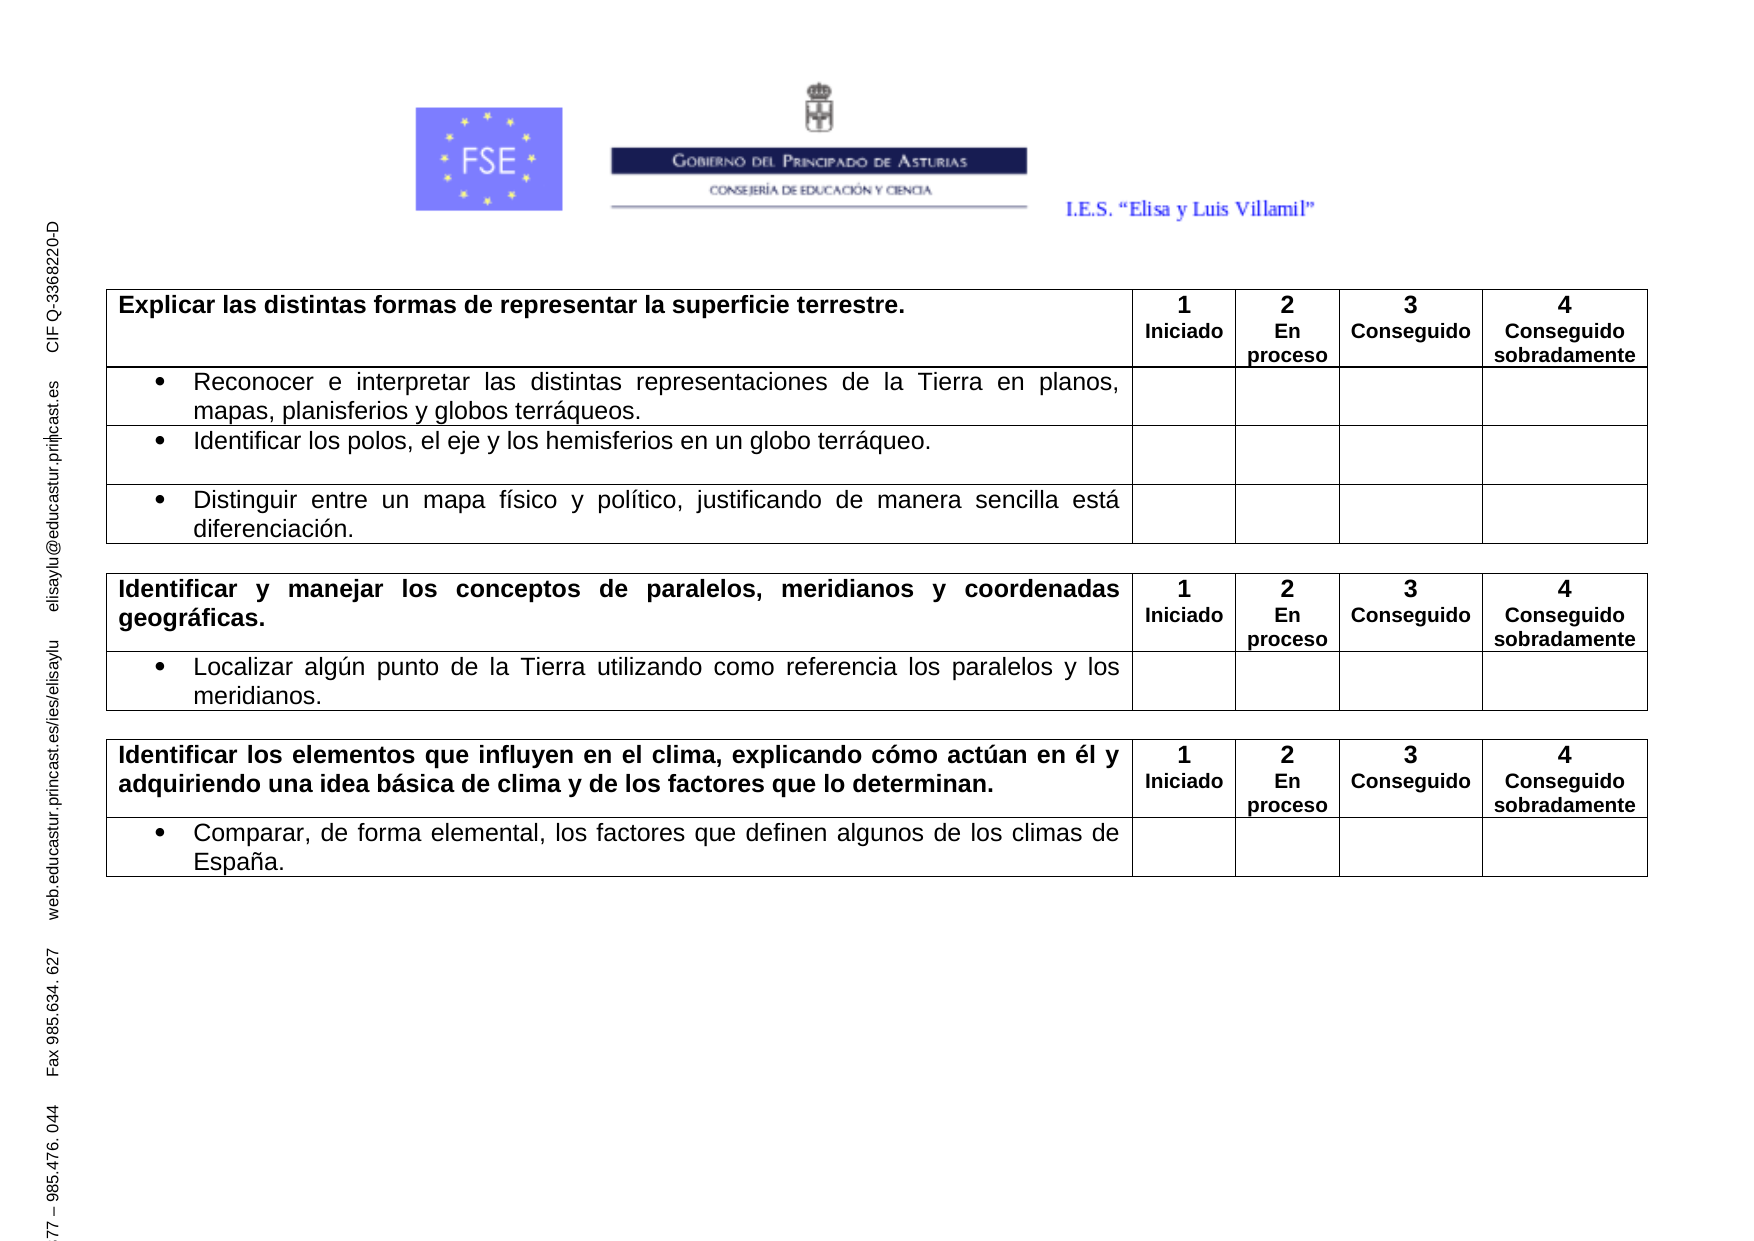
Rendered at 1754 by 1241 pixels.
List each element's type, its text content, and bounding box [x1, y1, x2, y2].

table_cell [1483, 426, 1647, 484]
table_header Explicar las distintas formas de representar la superficie terrestre. [107, 290, 1132, 366]
table_cell [1483, 485, 1647, 543]
table_cell [1483, 652, 1647, 709]
table_cell [1340, 818, 1482, 876]
table_header 2 En proceso [1236, 740, 1339, 817]
table_cell [1133, 818, 1235, 876]
table_header 1 Iniciado [1133, 740, 1235, 817]
table_cell [1236, 485, 1339, 543]
table_header 2 En proceso [1236, 290, 1339, 366]
table_cell [1340, 485, 1482, 543]
table_header Identificar los elementos que influyen en el clima, explicando cómo actúan en él y adquiriendo una idea básica de clima y de los factores que lo determinan. [107, 740, 1132, 817]
table_header 2 En proceso [1236, 574, 1339, 651]
table_header 4 Conseguido sobradamente [1483, 740, 1647, 817]
table_cell [1133, 485, 1235, 543]
table_header 3 Conseguido [1340, 740, 1482, 817]
table_cell [1340, 652, 1482, 709]
table_cell [1236, 426, 1339, 484]
table_cell [1483, 368, 1647, 425]
table_header 4 Conseguido sobradamente [1483, 574, 1647, 651]
table_cell [1133, 368, 1235, 425]
table_header Identificar y manejar los conceptos de paralelos, meridianos y coordenadas geográficas. [107, 574, 1132, 651]
table_header 1 Iniciado [1133, 574, 1235, 651]
table_cell Localizar algún punto de la Tierra utilizando como referencia los paralelos y los meridianos. [107, 652, 1132, 709]
table_cell [1236, 368, 1339, 425]
table_header 3 Conseguido [1340, 290, 1482, 366]
table_cell [1236, 652, 1339, 709]
table_cell [1133, 652, 1235, 709]
table_cell [1340, 368, 1482, 425]
table_header 3 Conseguido [1340, 574, 1482, 651]
table_cell [1133, 426, 1235, 484]
table_cell Comparar, de forma elemental, los factores que definen algunos de los climas de España. [107, 818, 1132, 876]
table_cell Identificar los polos, el eje y los hemisferios en un globo terráqueo. [107, 426, 1132, 484]
table_header 1 Iniciado [1133, 290, 1235, 366]
table_cell [1236, 818, 1339, 876]
table_cell Distinguir entre un mapa físico y político, justificando de manera sencilla está diferenciación. [107, 485, 1132, 543]
table_header 4 Conseguido sobradamente [1483, 290, 1647, 366]
table_cell [1340, 426, 1482, 484]
table_cell Reconocer e interpretar las distintas representaciones de la Tierra en planos, mapas, planisferios y globos terráqueos. [107, 368, 1132, 425]
table_cell [1483, 818, 1647, 876]
